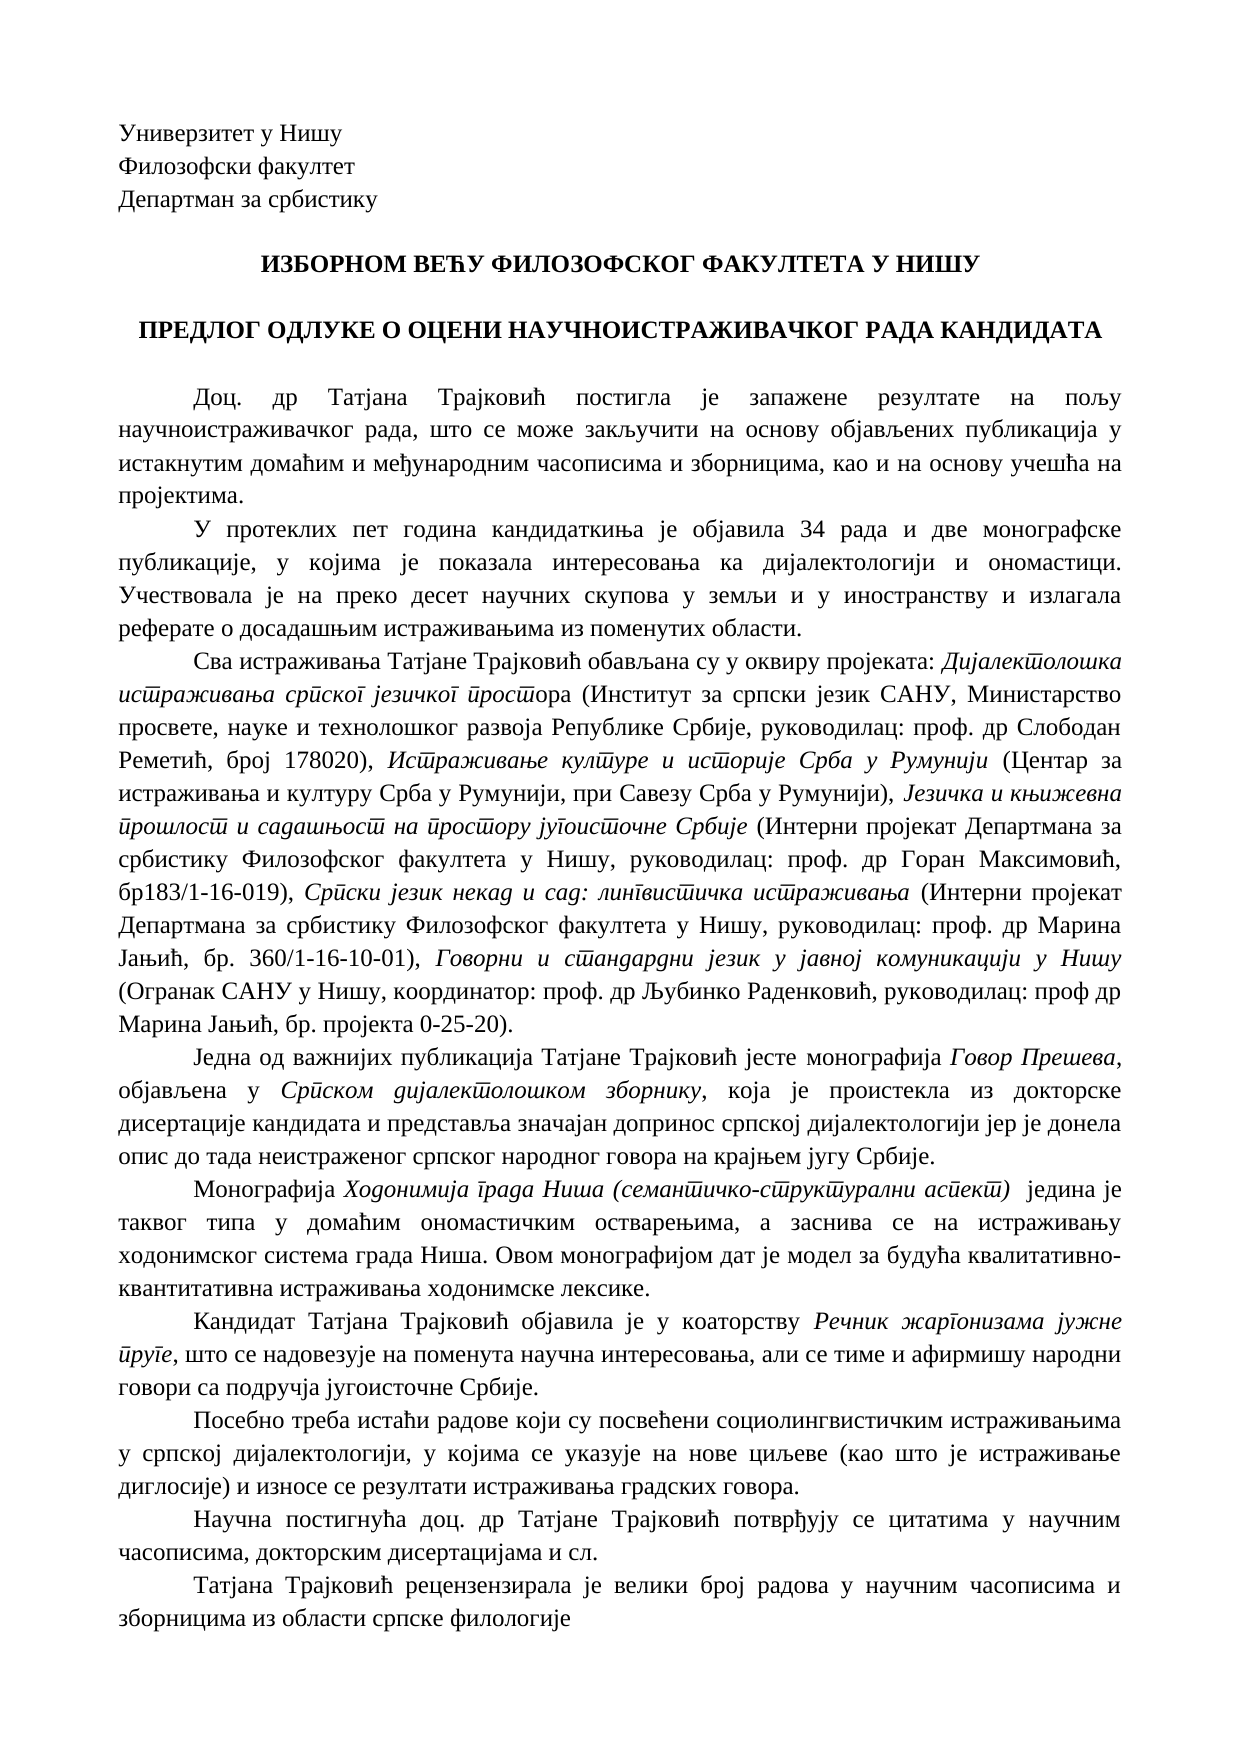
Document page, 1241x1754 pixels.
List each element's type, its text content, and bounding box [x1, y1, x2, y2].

text Доц. др Татјана Трајковић постигла је запажене резултате на пољу научноистраживачког рада, што се може закључити на основу објављених публикација у истакнутим домаћим и међународним часописима и зборницима, као и на основу учешћа на пројектима. [118, 382, 1123, 509]
text Сва истраживања Татјане Трајковић обављана су у оквиру пројеката: Дијалектолошка истраживања српског језичког простора (Институт за српски језик САНУ, Министaрство просвете, науке и технолошког развоја Републике Србије, руководилац: проф. др Слободан Реметић, број 178020), Истраживање културе и историје Срба у Румунији (Центар за истраживања и културу Срба у Румунији, при Савезу Срба у Румунији), Језичка и књижевна прошлост и садашњост на простору југоисточне Србије (Интерни пројекат Департмана за србистику Филозофског факултета у Нишу, руководилац: проф. др Горан Максимовић, бр183/1-16-019), Српски језик некад и сад: лингвистичка истраживања (Интерни пројекат Департмана за србистику Филозофског факултета у Нишу, руководилац: проф. др Марина Јањић, бр. 360/1-16-10-01), Говорни и стандардни језик у јавној комуникацији у Нишу (Огранак САНУ у Нишу, координатор: проф. др Љубинко Раденковић, руководилац: проф др Марина Јањић, бр. пројекта 0-25-20). [118, 646, 1122, 1038]
text Научна постигнућа доц. др Татјане Трајковић потврђују се цитатима у научним часописима, докторским дисертацијама и сл. [118, 1504, 1122, 1566]
text Кандидат Татјана Трајковић објавила је у коаторству Речник жаргонизама јужне пруге, што се надовезује на поменута научна интересовања, али се тиме и афирмишу народни говори са подручја југоисточне Србије. [118, 1306, 1122, 1401]
text Департман за србистику [118, 184, 1123, 213]
text ПРЕДЛОГ ОДЛУКЕ О ОЦЕНИ НАУЧНОИСТРАЖИВАЧКОГ РАДА КАНДИДАТА [118, 316, 1123, 344]
text Филозофски факултет [118, 151, 1123, 180]
text Универзитет у Нишу [118, 118, 1123, 147]
text У протеклих пет година кандидаткиња је објавила 34 рада и две монографске публикације, у којима је показала интересовања ка дијалектологији и ономастици. Учествовала је на преко десет научних скупова у земљи и у иностранству и излагала реферате о досадашњим истраживањима из поменутих области. [118, 514, 1123, 641]
text Једна од важнијих публикација Татјане Трајковић јесте монографија Говор Прешева, објављена у Српском дијалектолошком зборнику, која је проистекла из докторске дисертације кандидата и представља значајан допринос српској дијалектологији јер је донела опис до тада неистраженог српског народног говора на крајњем југу Србије. [118, 1042, 1122, 1170]
text Посебно треба истаћи радове који су посвећени социолингвистичким истраживањима у српској дијалектологији, у којима се указује на нове циљеве (као што је истраживање диглосије) и износе се резултати истраживања градских говора. [118, 1405, 1122, 1500]
text Татјана Трајковић рецензензирала је велики број радова у научним часописима и зборницима из области српске филологије [118, 1570, 1122, 1632]
text ИЗБОРНОМ ВЕЋУ ФИЛОЗОФСКОГ ФАКУЛТЕТА У НИШУ [118, 249, 1123, 278]
text Монографија Ходонимија града Ниша (семантичко-структурални аспект) једина је таквог типа у домаћим ономастичким остварењима, а заснива се на истраживању ходонимског система града Ниша. Овом монографијом дат је модел за будућа квалитативно-квантитативна истраживања ходонимске лексике. [118, 1174, 1122, 1302]
